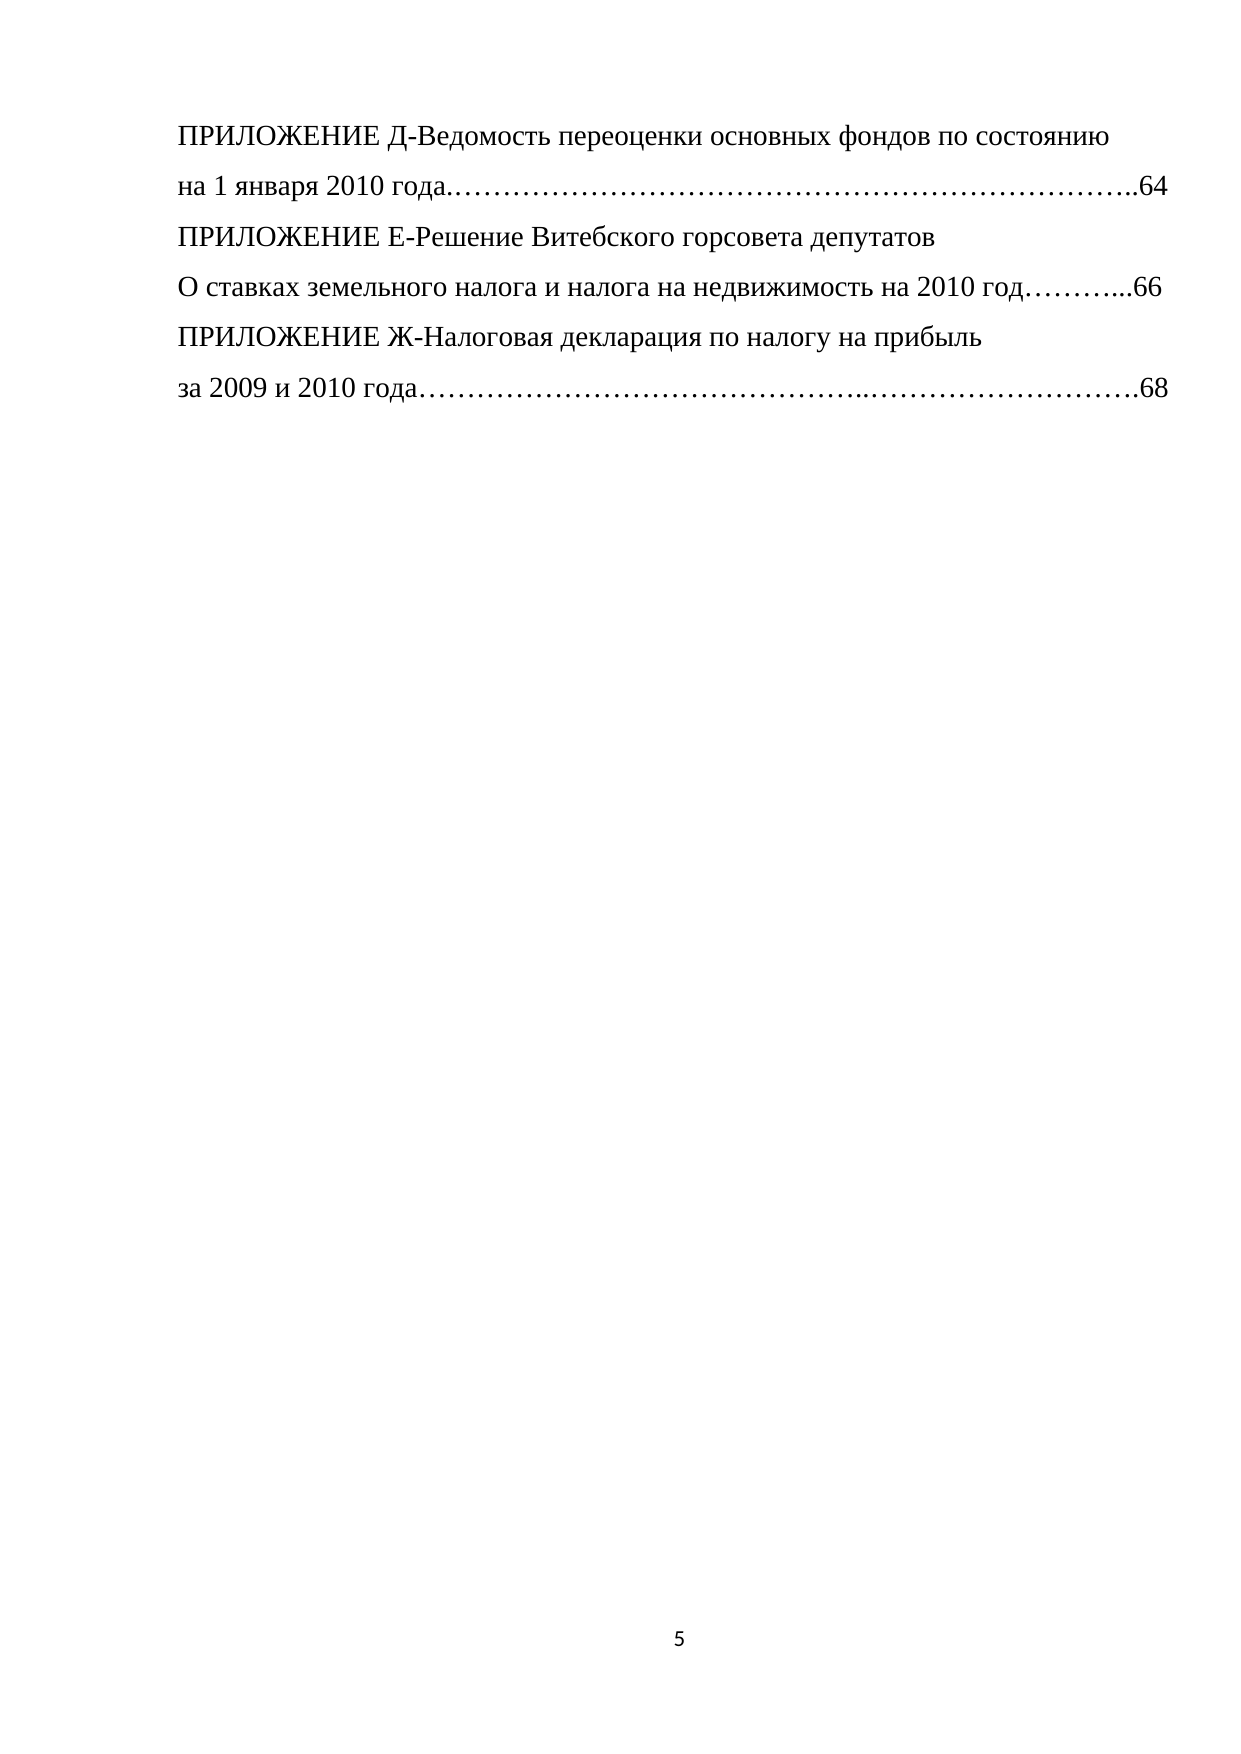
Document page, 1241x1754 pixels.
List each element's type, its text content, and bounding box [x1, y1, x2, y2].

text О ставках земельного налога и налога на недвижимость на 2010 год………...66 [177, 269, 1181, 303]
text ПРИЛОЖЕНИЕ E-Решение Витебского горсовета депутатов [177, 219, 1181, 252]
text ПРИЛОЖЕНИЕ Ж-Налоговая декларация по налогу на прибыль [177, 319, 1181, 353]
text ПРИЛОЖЕНИЕ Д-Ведомость переоценки основных фондов по состоянию [177, 118, 1181, 152]
text на 1 января 2010 года.……………………………………………………………..64 [177, 168, 1181, 202]
text за 2009 и 2010 года………………………………………..……………………….68 [177, 370, 1181, 403]
